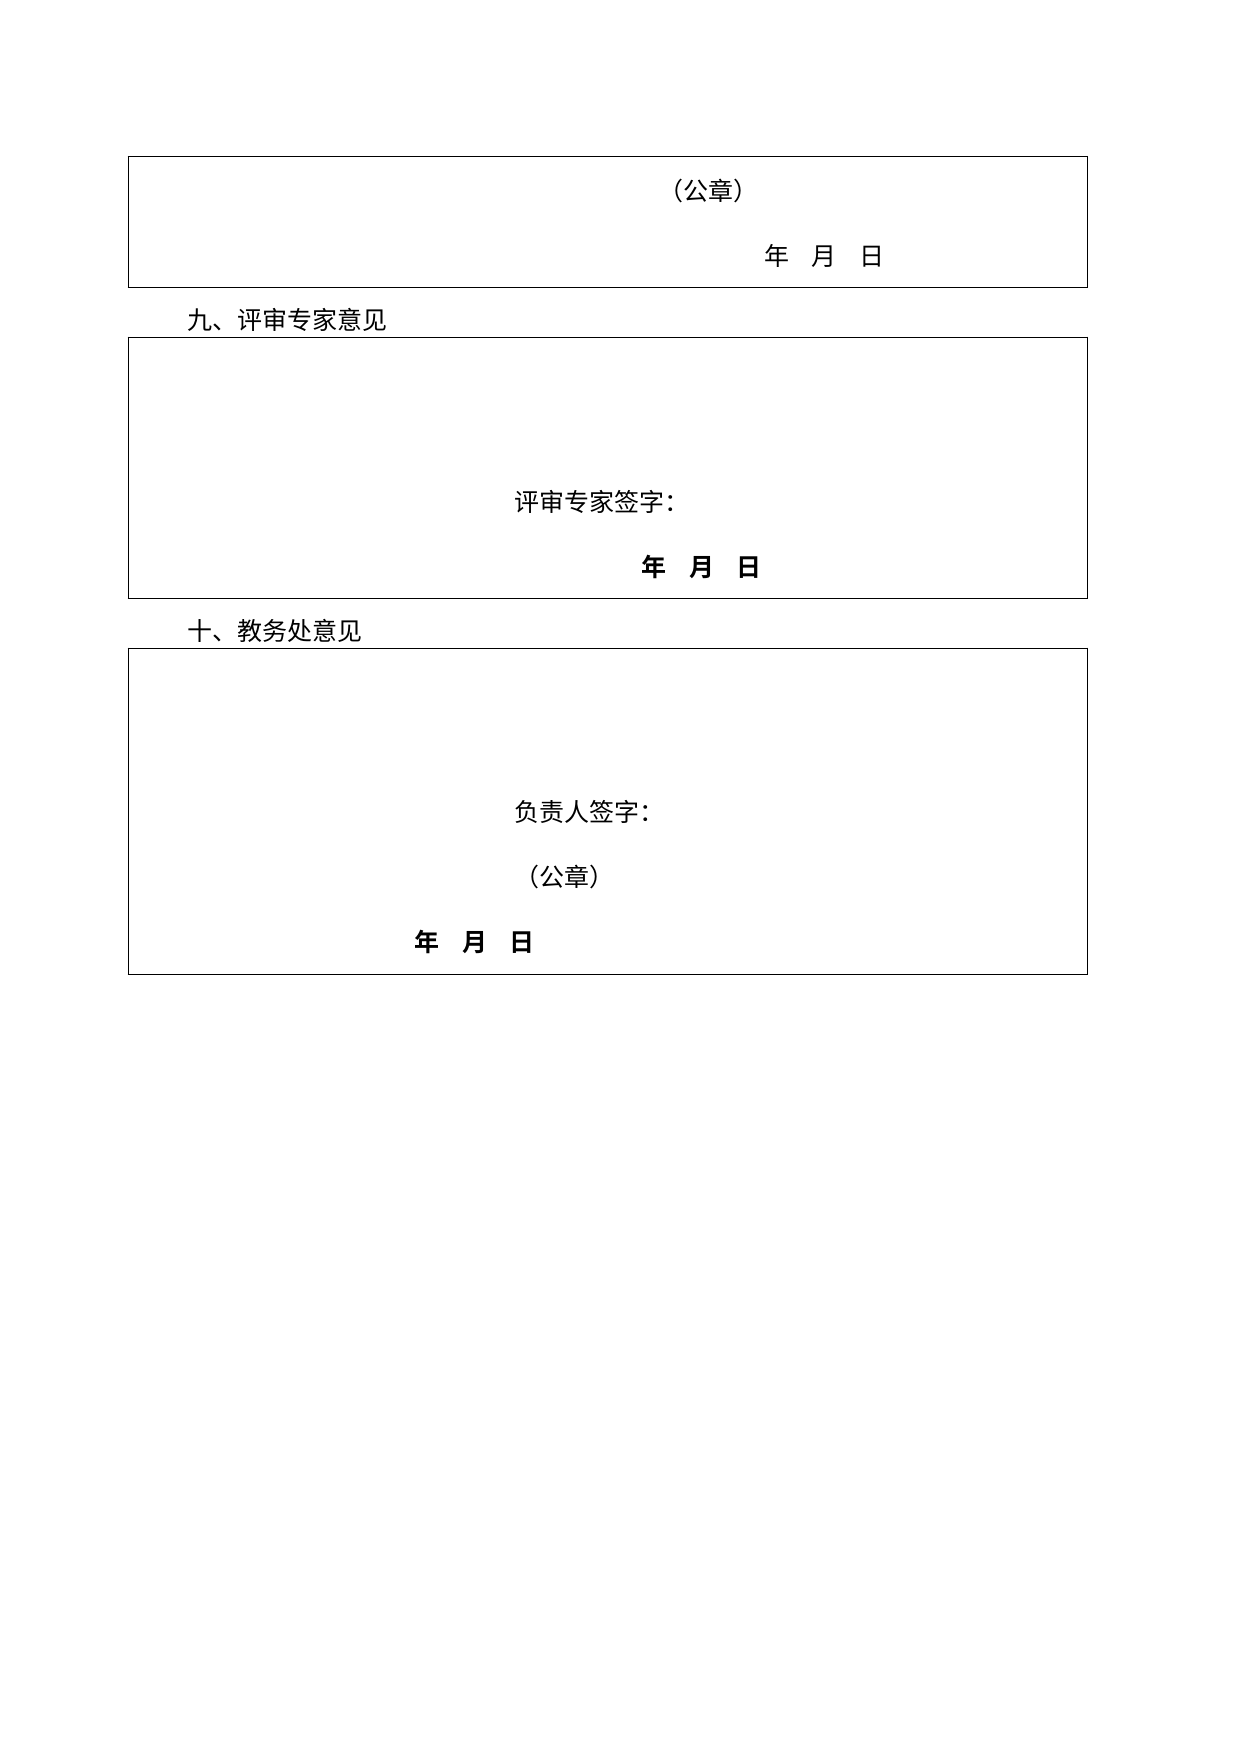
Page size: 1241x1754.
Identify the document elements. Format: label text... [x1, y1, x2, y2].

table_header 负责人签字： （公章） 年 月 日 [129, 649, 1087, 973]
subtitle 十、教务处意见 [187, 611, 1053, 647]
subtitle 九、评审专家意见 [187, 300, 1053, 337]
table_header 院系负责人签字： （公章） 年 月 日 [129, 157, 1087, 287]
table_header 评审专家签字： 年 月 日 [129, 338, 1087, 598]
